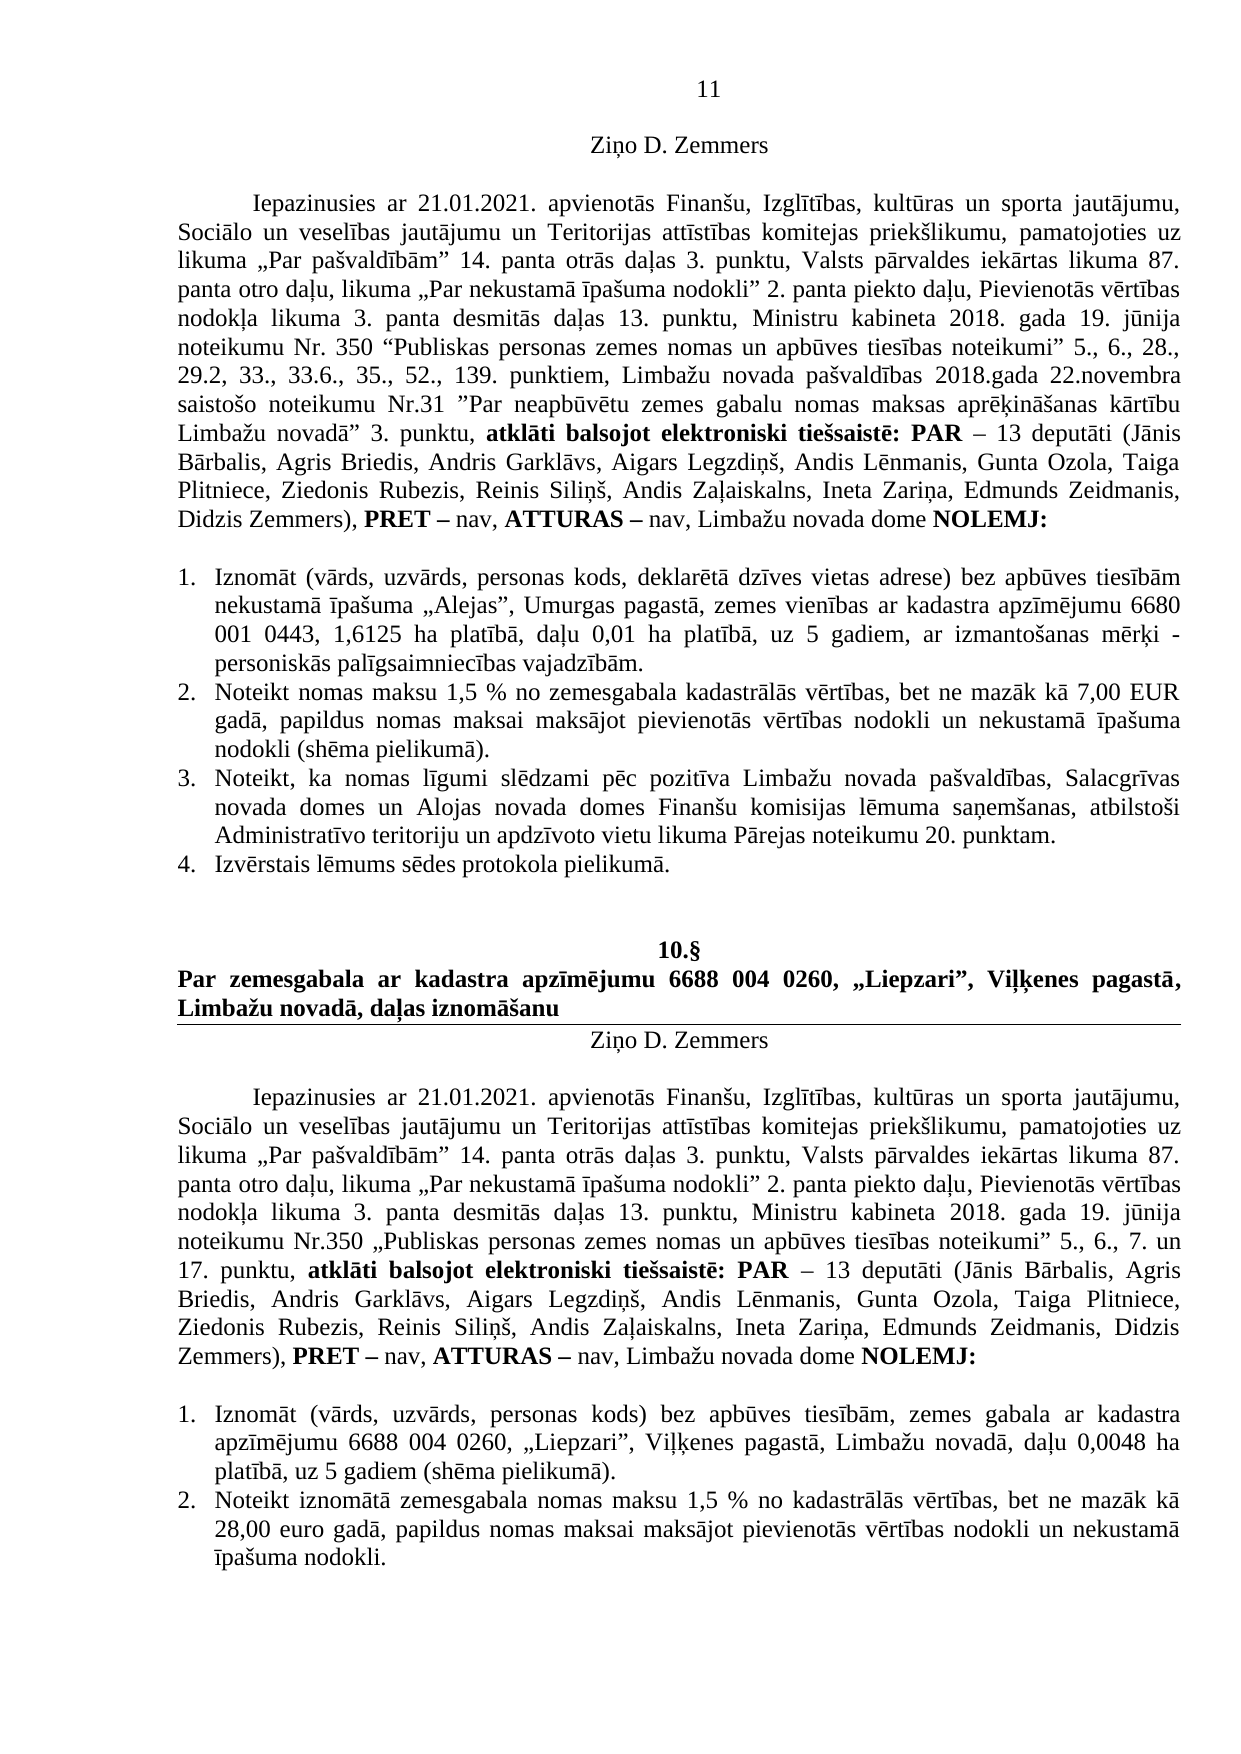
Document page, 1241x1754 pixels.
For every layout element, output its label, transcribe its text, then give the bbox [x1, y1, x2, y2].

list Noteikt nomas maksu 1,5 % no zemesgabala kadastrālās vērtības, bet ne mazāk kā 7,00 EUR gadā, papildus nomas maksai maksājot pievienotās vērtības nodokli un nekustamā īpašuma nodokli (shēma pielikumā). [177, 677, 1181, 763]
list Iznomāt (vārds, uzvārds, personas kods) bez apbūves tiesībām, zemes gabala ar kadastra apzīmējumu 6688 004 0260, „Liepzari”, Viļķenes pagastā, Limbažu novadā, daļu 0,0048 ha platībā, uz 5 gadiem (shēma pielikumā). [177, 1399, 1181, 1485]
text Par zemesgabala ar kadastra apzīmējumu 6688 004 0260, „Liepzari”, Viļķenes pagastā, Limbažu novadā, daļas iznomāšanu [177, 964, 1181, 1024]
text Ziņo D. Zemmers [177, 131, 1181, 159]
text Ziņo D. Zemmers [177, 1025, 1181, 1054]
list Noteikt iznomātā zemesgabala nomas maksu 1,5 % no kadastrālās vērtības, bet ne mazāk kā 28,00 euro gadā, papildus nomas maksai maksājot pievienotās vērtības nodokli un nekustamā īpašuma nodokli. [177, 1485, 1181, 1571]
list Izvērstais lēmums sēdes protokola pielikumā. [177, 849, 1181, 878]
text Iepazinusies ar 21.01.2021. apvienotās Finanšu, Izglītības, kultūras un sporta jautājumu, Sociālo un veselības jautājumu un Teritorijas attīstības komitejas priekšlikumu, pamatojoties uz likuma „Par pašvaldībām” 14. panta otrās daļas 3. punktu, Valsts pārvaldes iekārtas likuma 87. panta otro daļu, likuma „Par nekustamā īpašuma nodokli” 2. panta piekto daļu, Pievienotās vērtības nodokļa likuma 3. panta desmitās daļas 13. punktu, Ministru kabineta 2018. gada 19. jūnija noteikumu Nr. 350 “Publiskas personas zemes nomas un apbūves tiesības noteikumi” 5., 6., 28., 29.2, 33., 33.6., 35., 52., 139. punktiem, Limbažu novada pašvaldības 2018.gada 22.novembra saistošo noteikumu Nr.31 ”Par neapbūvētu zemes gabalu nomas maksas aprēķināšanas kārtību Limbažu novadā” 3. punktu, atklāti balsojot elektroniski tiešsaistē: PAR – 13 deputāti (Jānis Bārbalis, Agris Briedis, Andris Garklāvs, Aigars Legzdiņš, Andis Lēnmanis, Gunta Ozola, Taiga Plitniece, Ziedonis Rubezis, Reinis Siliņš, Andis Zaļaiskalns, Ineta Zariņa, Edmunds Zeidmanis, Didzis Zemmers), PRET – nav, ATTURAS – nav, Limbažu novada dome NOLEMJ: [177, 188, 1181, 533]
text 10.§ [177, 936, 1181, 964]
text Iepazinusies ar 21.01.2021. apvienotās Finanšu, Izglītības, kultūras un sporta jautājumu, Sociālo un veselības jautājumu un Teritorijas attīstības komitejas priekšlikumu, pamatojoties uz likuma „Par pašvaldībām” 14. panta otrās daļas 3. punktu, Valsts pārvaldes iekārtas likuma 87. panta otro daļu, likuma „Par nekustamā īpašuma nodokli” 2. panta piekto daļu, Pievienotās vērtības nodokļa likuma 3. panta desmitās daļas 13. punktu, Ministru kabineta 2018. gada 19. jūnija noteikumu Nr.350 „Publiskas personas zemes nomas un apbūves tiesības noteikumi” 5., 6., 7. un 17. punktu, atklāti balsojot elektroniski tiešsaistē: PAR – 13 deputāti (Jānis Bārbalis, Agris Briedis, Andris Garklāvs, Aigars Legzdiņš, Andis Lēnmanis, Gunta Ozola, Taiga Plitniece, Ziedonis Rubezis, Reinis Siliņš, Andis Zaļaiskalns, Ineta Zariņa, Edmunds Zeidmanis, Didzis Zemmers), PRET – nav, ATTURAS – nav, Limbažu novada dome NOLEMJ: [177, 1082, 1181, 1370]
list Iznomāt (vārds, uzvārds, personas kods, deklarētā dzīves vietas adrese) bez apbūves tiesībām nekustamā īpašuma „Alejas”, Umurgas pagastā, zemes vienības ar kadastra apzīmējumu 6680 001 0443, 1,6125 ha platībā, daļu 0,01 ha platībā, uz 5 gadiem, ar izmantošanas mērķi - personiskās palīgsaimniecības vajadzībām. [177, 562, 1181, 677]
list Noteikt, ka nomas līgumi slēdzami pēc pozitīva Limbažu novada pašvaldības, Salacgrīvas novada domes un Alojas novada domes Finanšu komisijas lēmuma saņemšanas, atbilstoši Administratīvo teritoriju un apdzīvoto vietu likuma Pārejas noteikumu 20. punktam. [177, 763, 1181, 849]
